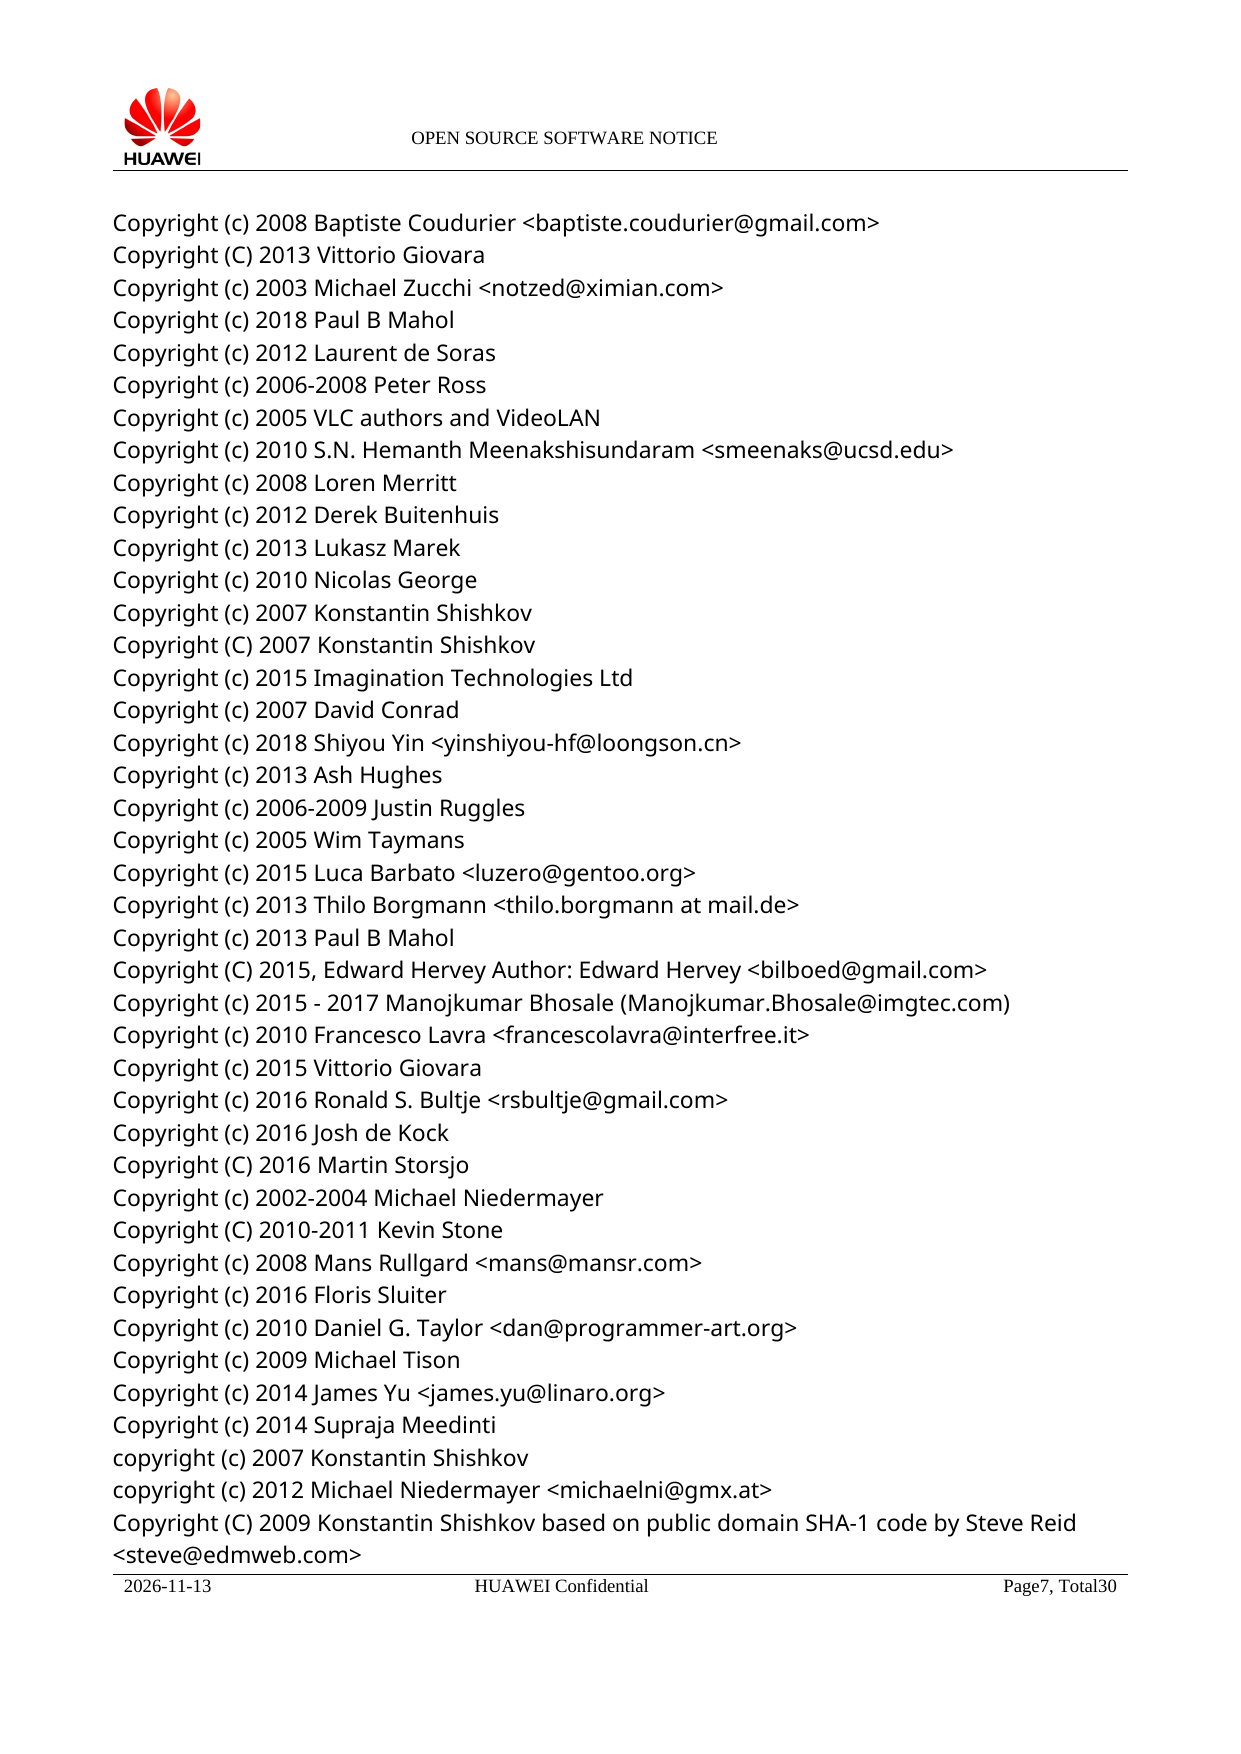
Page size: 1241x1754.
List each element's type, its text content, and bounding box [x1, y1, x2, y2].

picture [124, 88, 201, 165]
